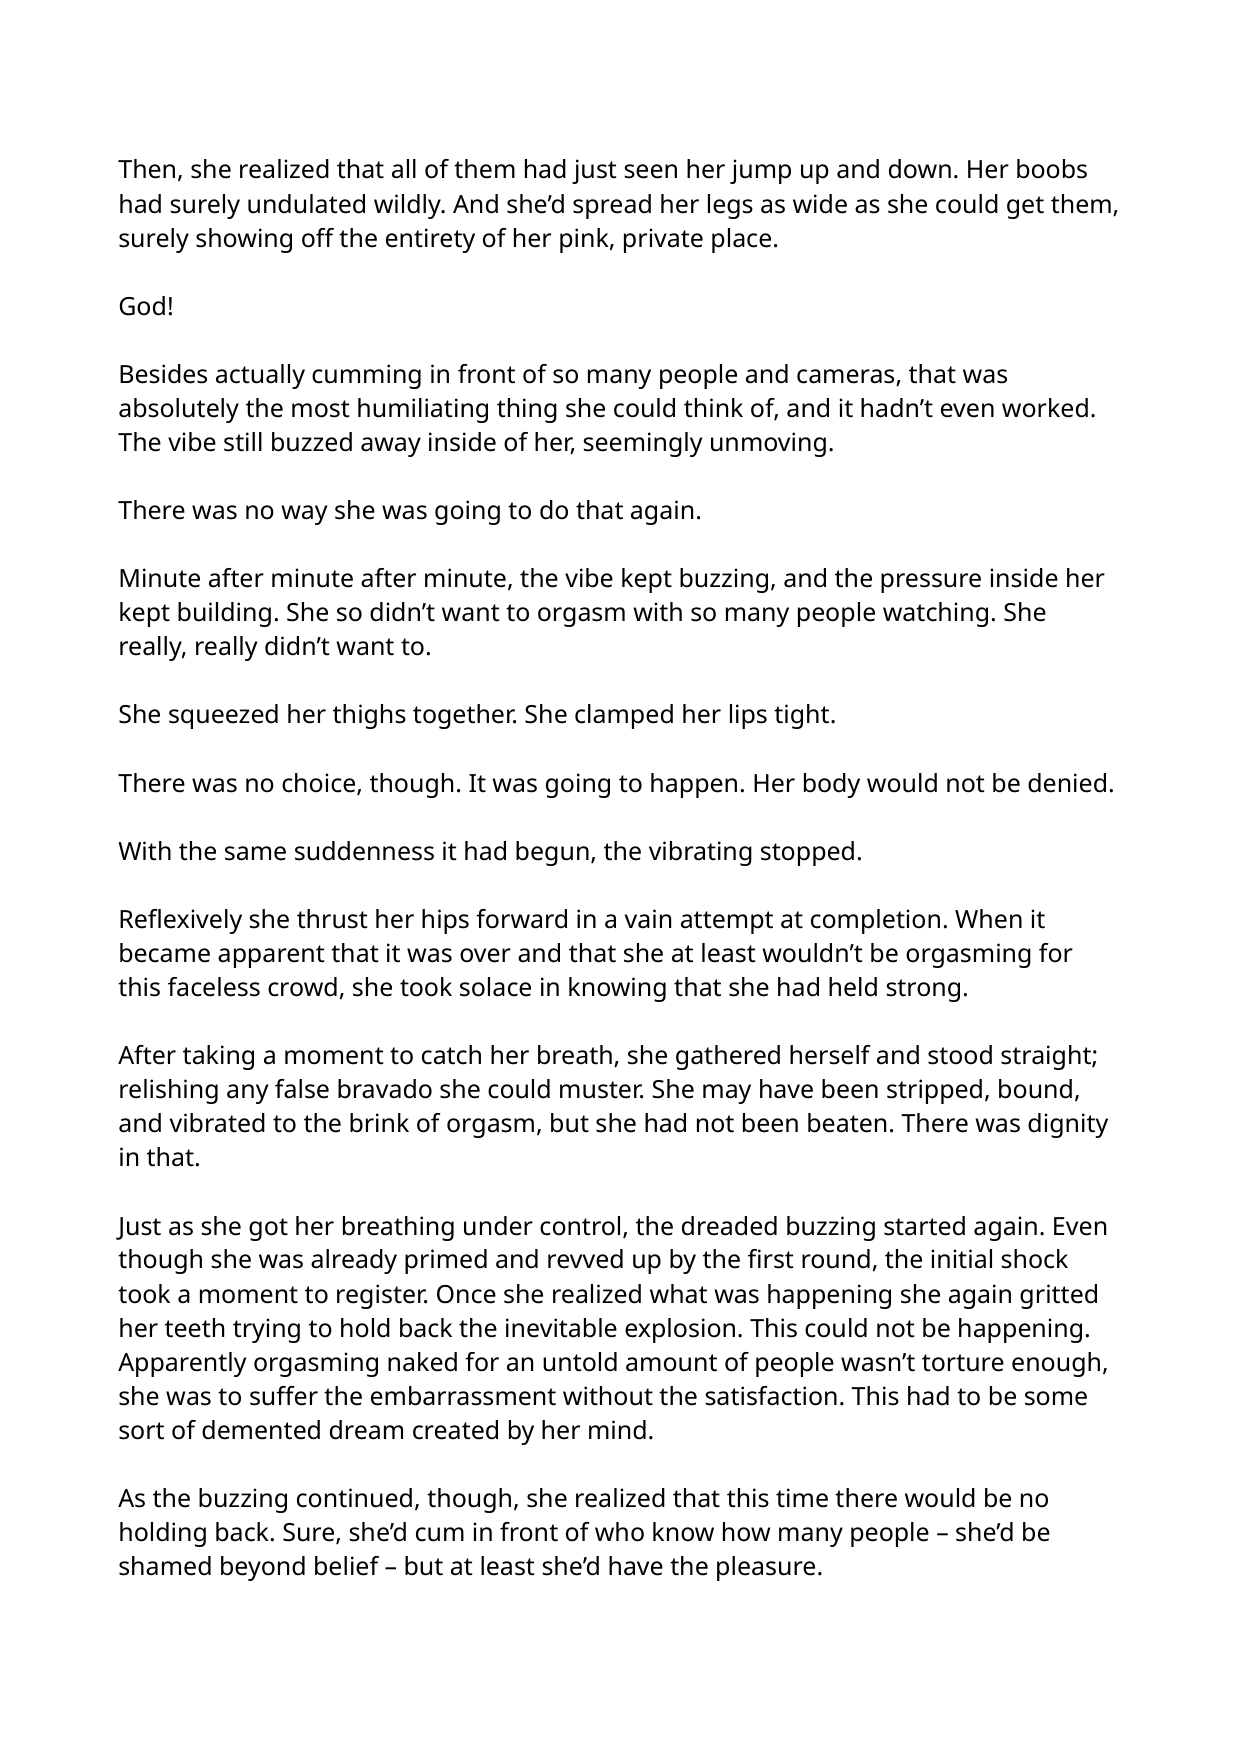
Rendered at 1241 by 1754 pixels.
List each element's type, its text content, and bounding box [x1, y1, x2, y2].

text After taking a moment to catch her breath, she gathered herself and stood straight; relishing any false bravado she could muster. She may have been stripped, bound, and vibrated to the brink of orgasm, but she had not been beaten. There was dignity in that. [118, 1038, 1122, 1174]
text She squeezed her thighs together. She clamped her lips tight. [118, 697, 1122, 731]
text God! [118, 288, 1122, 322]
text With the same suddenness it had begun, the vibrating stopped. [118, 833, 1122, 867]
text Then, she realized that all of them had just seen her jump up and down. Her boobs had surely undulated wildly. And she’d spread her legs as wide as she could get them, surely showing off the entirety of her pink, private place. [118, 152, 1122, 254]
text Reflexively she thrust her hips forward in a vain attempt at completion. When it became apparent that it was over and that she at least wouldn’t be orgasming for this faceless crowd, she took solace in knowing that she had held strong. [118, 902, 1122, 1004]
text As the buzzing continued, though, she realized that this time there would be no holding back. Sure, she’d cum in front of who know how many people – she’d be shamed beyond belief – but at least she’d have the pleasure. [118, 1481, 1122, 1583]
text There was no choice, though. It was going to happen. Her body would not be denied. [118, 765, 1122, 799]
text There was no way she was going to do that again. [118, 493, 1122, 527]
text Just as she got her breathing under control, the dreaded buzzing started again. Even though she was already primed and revved up by the first round, the initial shock took a moment to register. Once she realized what was happening she again gritted her teeth trying to hold back the inevitable explosion. This could not be happening. Apparently orgasming naked for an untold amount of people wasn’t torture enough, she was to suffer the embarrassment without the satisfaction. This had to be some sort of demented dream created by her mind. [118, 1208, 1122, 1447]
text Minute after minute after minute, the vibe kept buzzing, and the pressure inside her kept building. She so didn’t want to orgasm with so many people watching. She really, really didn’t want to. [118, 561, 1122, 663]
text Besides actually cumming in front of so many people and cameras, that was absolutely the most humiliating thing she could think of, and it hadn’t even worked. The vibe still buzzed away inside of her, seemingly unmoving. [118, 357, 1122, 459]
